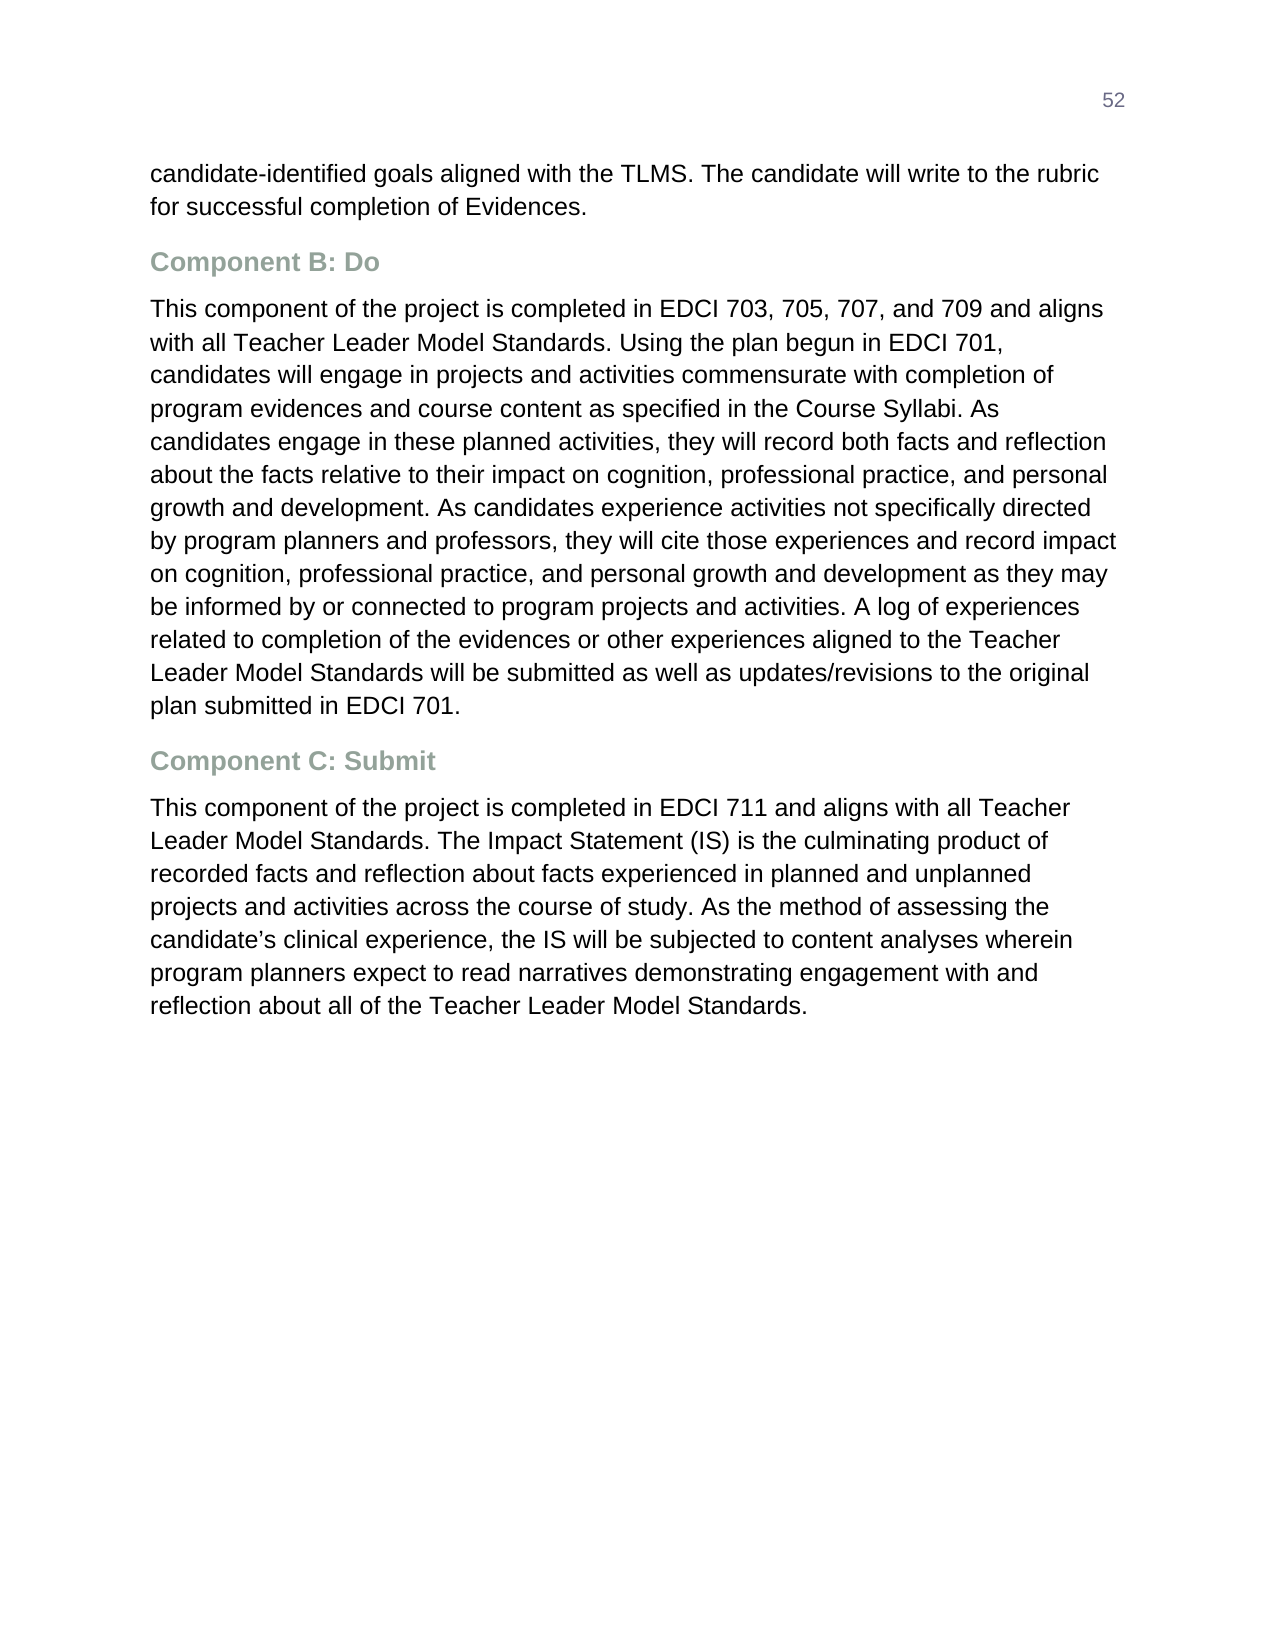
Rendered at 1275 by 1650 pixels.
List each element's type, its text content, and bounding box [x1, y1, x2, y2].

text This component of the project is completed in EDCI 711 and aligns with all Teacher Leader Model Standards. The Impact Statement (IS) is the culminating product of recorded facts and reflection about facts experienced in planned and unplanned projects and activities across the course of study. As the method of assessing the candidate’s clinical experience, the IS will be subjected to content analyses wherein program planners expect to read narratives demonstrating engagement with and reflection about all of the Teacher Leader Model Standards. [150, 793, 1125, 1020]
text This component of the project is completed in EDCI 703, 705, 707, and 709 and aligns with all Teacher Leader Model Standards. Using the plan begun in EDCI 701, candidates will engage in projects and activities commensurate with completion of program evidences and course content as specified in the Course Syllabi. As candidates engage in these planned activities, they will record both facts and reflection about the facts relative to their impact on cognition, professional practice, and personal growth and development. As candidates experience activities not specifically directed by program planners and professors, they will cite those experiences and record impact on cognition, professional practice, and personal growth and development as they may be informed by or connected to program projects and activities. A log of experiences related to completion of the evidences or other experiences aligned to the Teacher Leader Model Standards will be submitted as well as updates/revisions to the original plan submitted in EDCI 701. [150, 294, 1125, 719]
subtitle Component C: Submit [150, 744, 1125, 776]
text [150, 159, 1125, 221]
subtitle Component B: Do [150, 246, 1125, 277]
